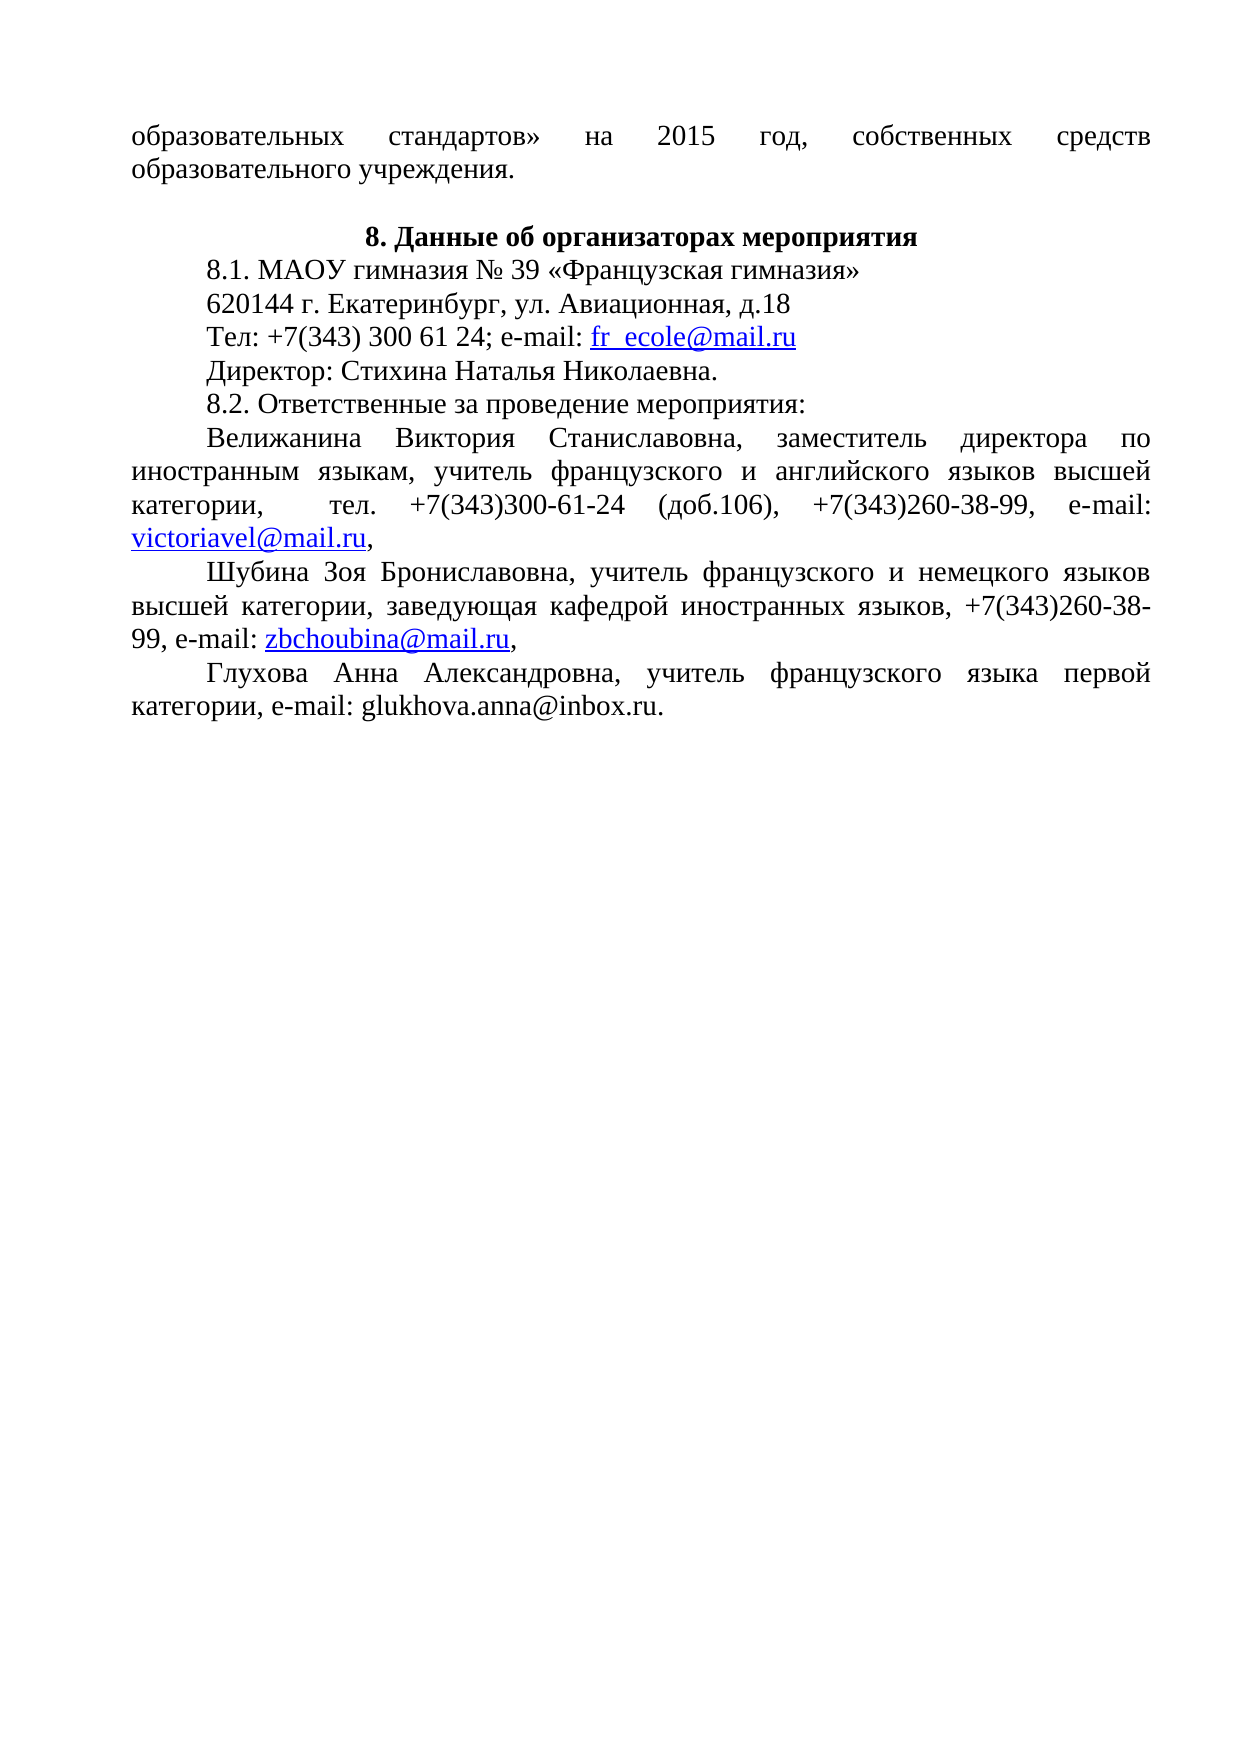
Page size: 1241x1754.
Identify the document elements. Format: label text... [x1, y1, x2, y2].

text Глухова Анна Александровна, учитель французского языка первой категории, e-mail: glukhova.anna@inbox.ru. [131, 655, 1152, 722]
text 8.1. МАОУ гимназия № 39 «Французская гимназия» [131, 252, 1152, 286]
text 8.2. Ответственные за проведение мероприятия: [131, 386, 1152, 420]
text Шубина Зоя Брониславовна, учитель французского и немецкого языков высшей категории, заведующая кафедрой иностранных языков, +7(343)260-38- 99, e-mail: zbchoubina@mail.ru, [131, 554, 1152, 655]
text Тел: +7(343) 300 61 24; е-mail: fr_ecole@mail.ru [131, 319, 1152, 353]
text Велижанина Виктория Станиславовна, заместитель директора по иностранным языкам, учитель французского и английского языков высшей категории, тел. +7(343)300-61-24 (доб.106), +7(343)260-38-99, е-mail: victoriavel@mail.ru, [131, 420, 1152, 554]
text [131, 118, 1152, 185]
text 8. Данные об организаторах мероприятия [131, 219, 1152, 252]
text Директор: Стихина Наталья Николаевна. [131, 353, 1152, 386]
text 620144 г. Екатеринбург, ул. Авиационная, д.18 [131, 286, 1152, 319]
